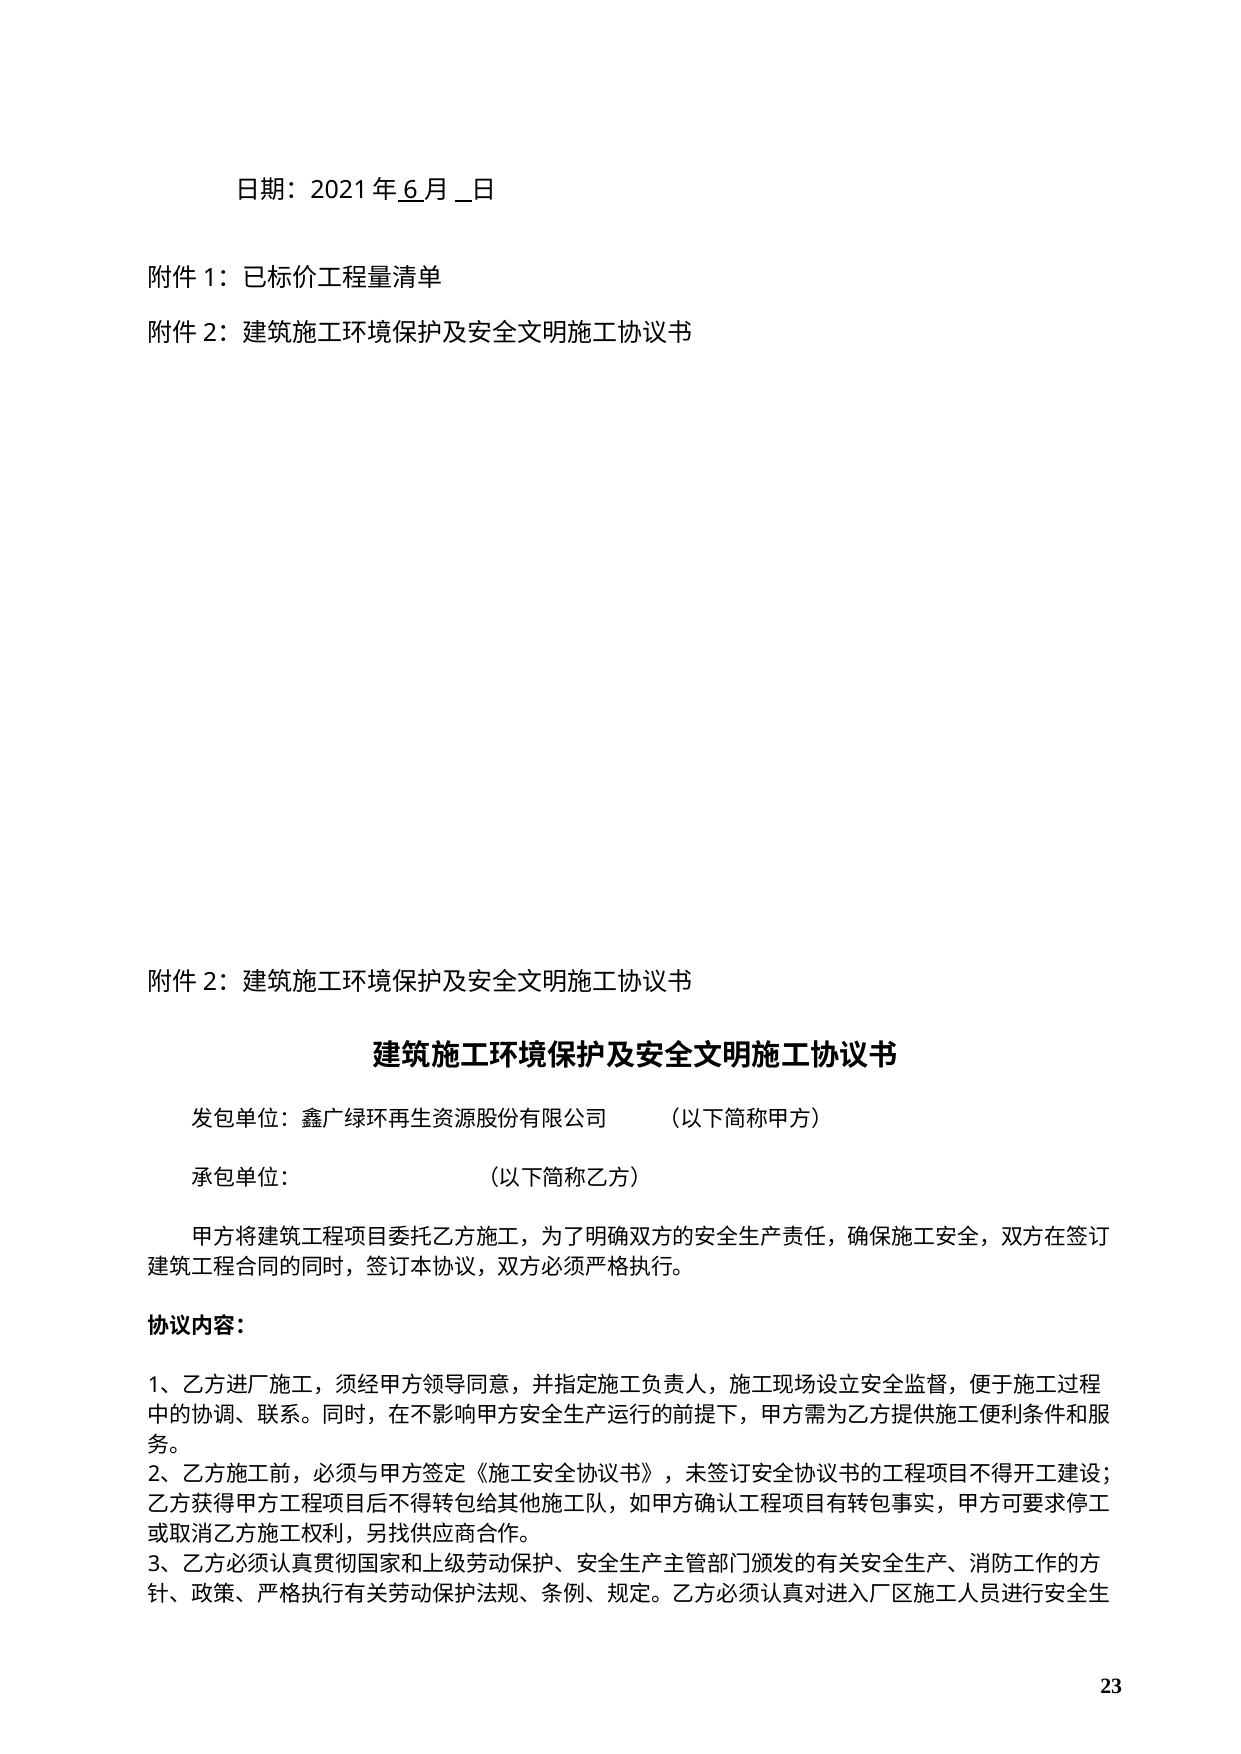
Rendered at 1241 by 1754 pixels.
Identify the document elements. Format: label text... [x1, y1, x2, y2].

text 甲方将建筑工程项目委托乙方施工，为了明确双方的安全生产责任，确保施工安全，双方在签订建筑工程合同的同时，签订本协议，双方必须严格执行。 [148, 1221, 1122, 1281]
text 建筑施工环境保护及安全文明施工协议书 [148, 1032, 1122, 1074]
text 附件2：建筑施工环境保护及安全文明施工协议书 [148, 961, 1122, 998]
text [148, 1369, 1122, 1607]
text 附件2：建筑施工环境保护及安全文明施工协议书 [148, 312, 1122, 348]
text 发包单位：鑫广绿环再生资源股份有限公司 （以下简称甲方） [148, 1103, 1122, 1133]
text 日期：2021年 6 月 日 [148, 169, 1122, 205]
text 协议内容： [148, 1310, 1122, 1339]
text 附件1：已标价工程量清单 [148, 258, 1122, 294]
text 承包单位： （以下简称乙方） [148, 1162, 1122, 1192]
